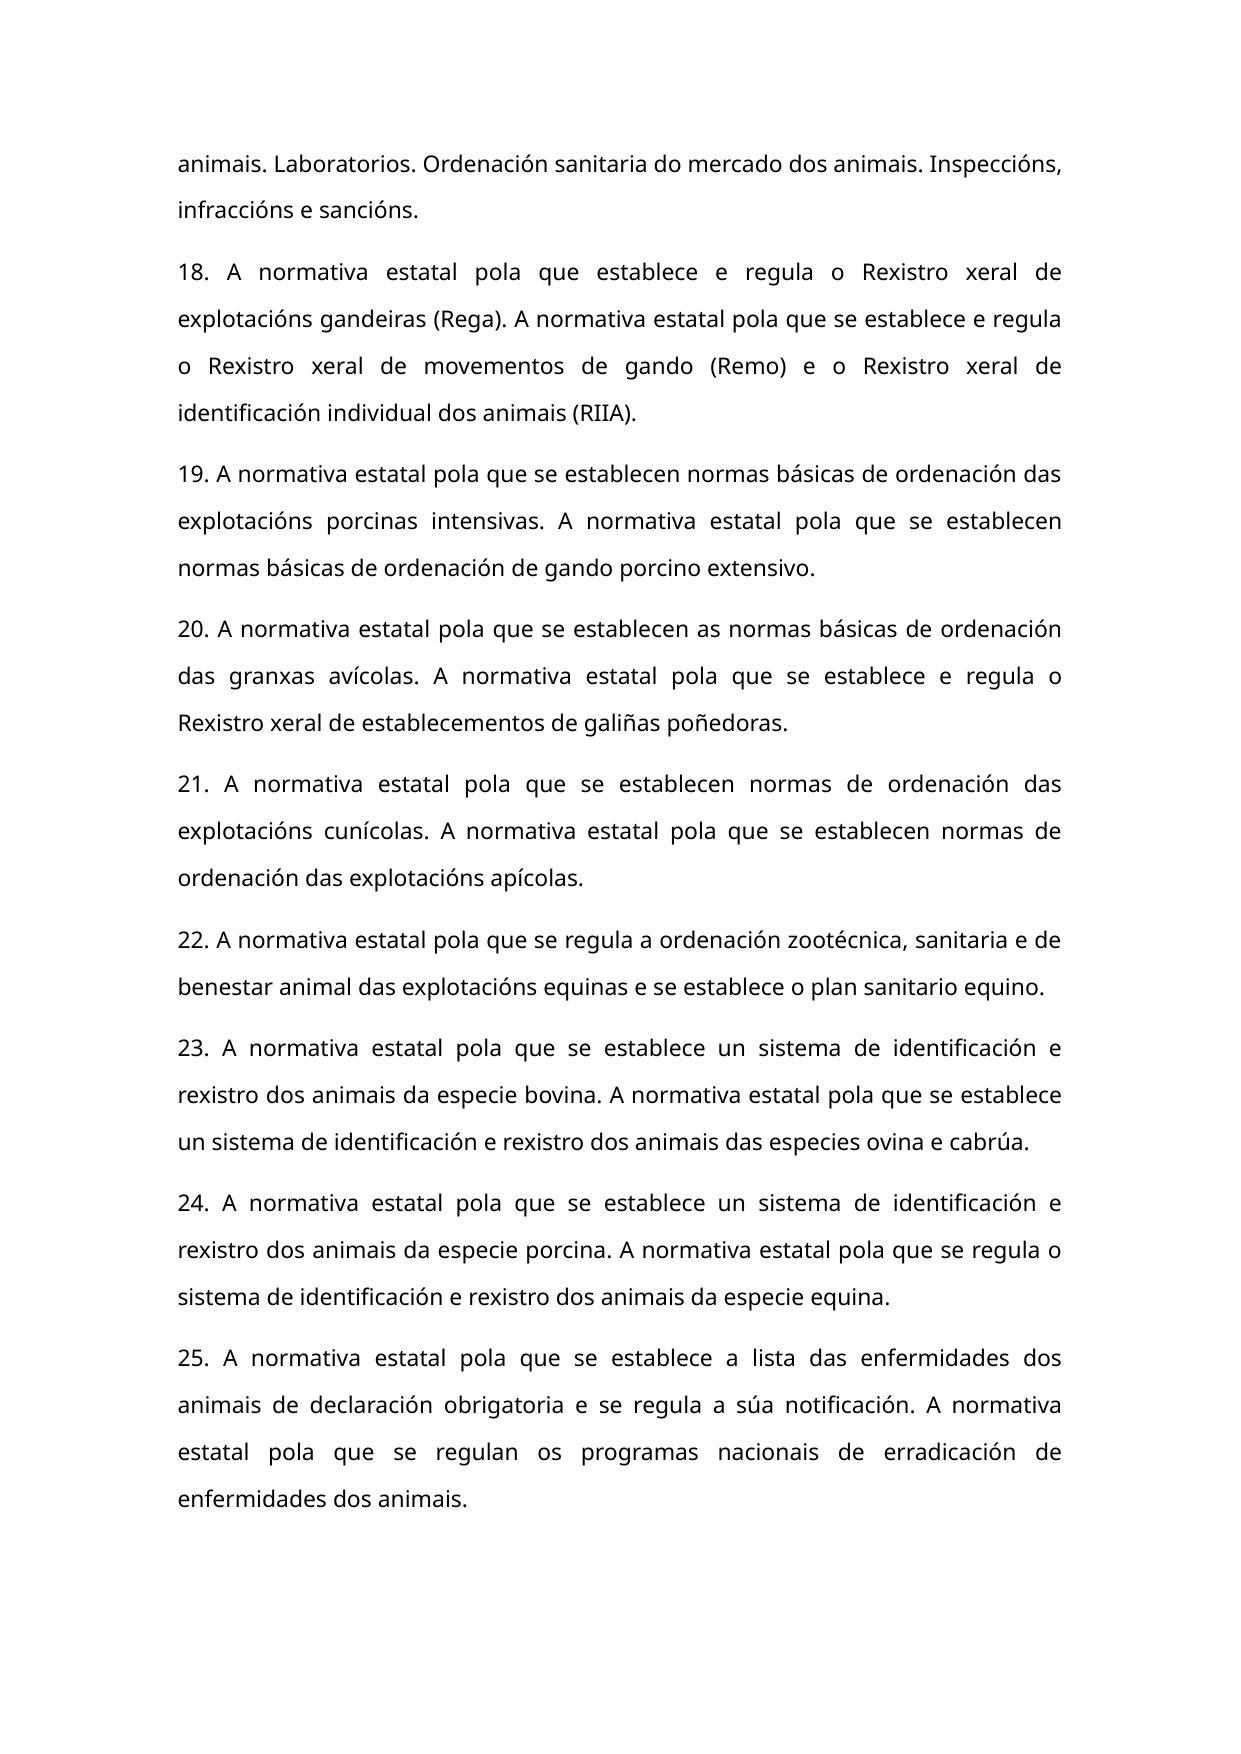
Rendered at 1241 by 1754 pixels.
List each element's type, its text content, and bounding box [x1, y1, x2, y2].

text 22. A normativa estatal pola que se regula a ordenación zootécnica, sanitaria e de benestar animal das explotacións equinas e se establece o plan sanitario equino. [177, 924, 1063, 1002]
text 21. A normativa estatal pola que se establecen normas de ordenación das explotacións cunícolas. A normativa estatal pola que se establecen normas de ordenación das explotacións apícolas. [177, 768, 1063, 893]
text 25. A normativa estatal pola que se establece a lista das enfermidades dos animais de declaración obrigatoria e se regula a súa notificación. A normativa estatal pola que se regulan os programas nacionais de erradicación de enfermidades dos animais. [177, 1342, 1063, 1514]
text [177, 148, 1063, 226]
text 18. A normativa estatal pola que establece e regula o Rexistro xeral de explotacións gandeiras (Rega). A normativa estatal pola que se establece e regula o Rexistro xeral de movementos de gando (Remo) e o Rexistro xeral de identificación individual dos animais (RIIA). [177, 256, 1063, 428]
text 24. A normativa estatal pola que se establece un sistema de identificación e rexistro dos animais da especie porcina. A normativa estatal pola que se regula o sistema de identificación e rexistro dos animais da especie equina. [177, 1187, 1063, 1312]
text 23. A normativa estatal pola que se establece un sistema de identificación e rexistro dos animais da especie bovina. A normativa estatal pola que se establece un sistema de identificación e rexistro dos animais das especies ovina e cabrúa. [177, 1032, 1063, 1157]
text 20. A normativa estatal pola que se establecen as normas básicas de ordenación das granxas avícolas. A normativa estatal pola que se establece e regula o Rexistro xeral de establecementos de galiñas poñedoras. [177, 613, 1063, 738]
text 19. A normativa estatal pola que se establecen normas básicas de ordenación das explotacións porcinas intensivas. A normativa estatal pola que se establecen normas básicas de ordenación de gando porcino extensivo. [177, 458, 1063, 583]
